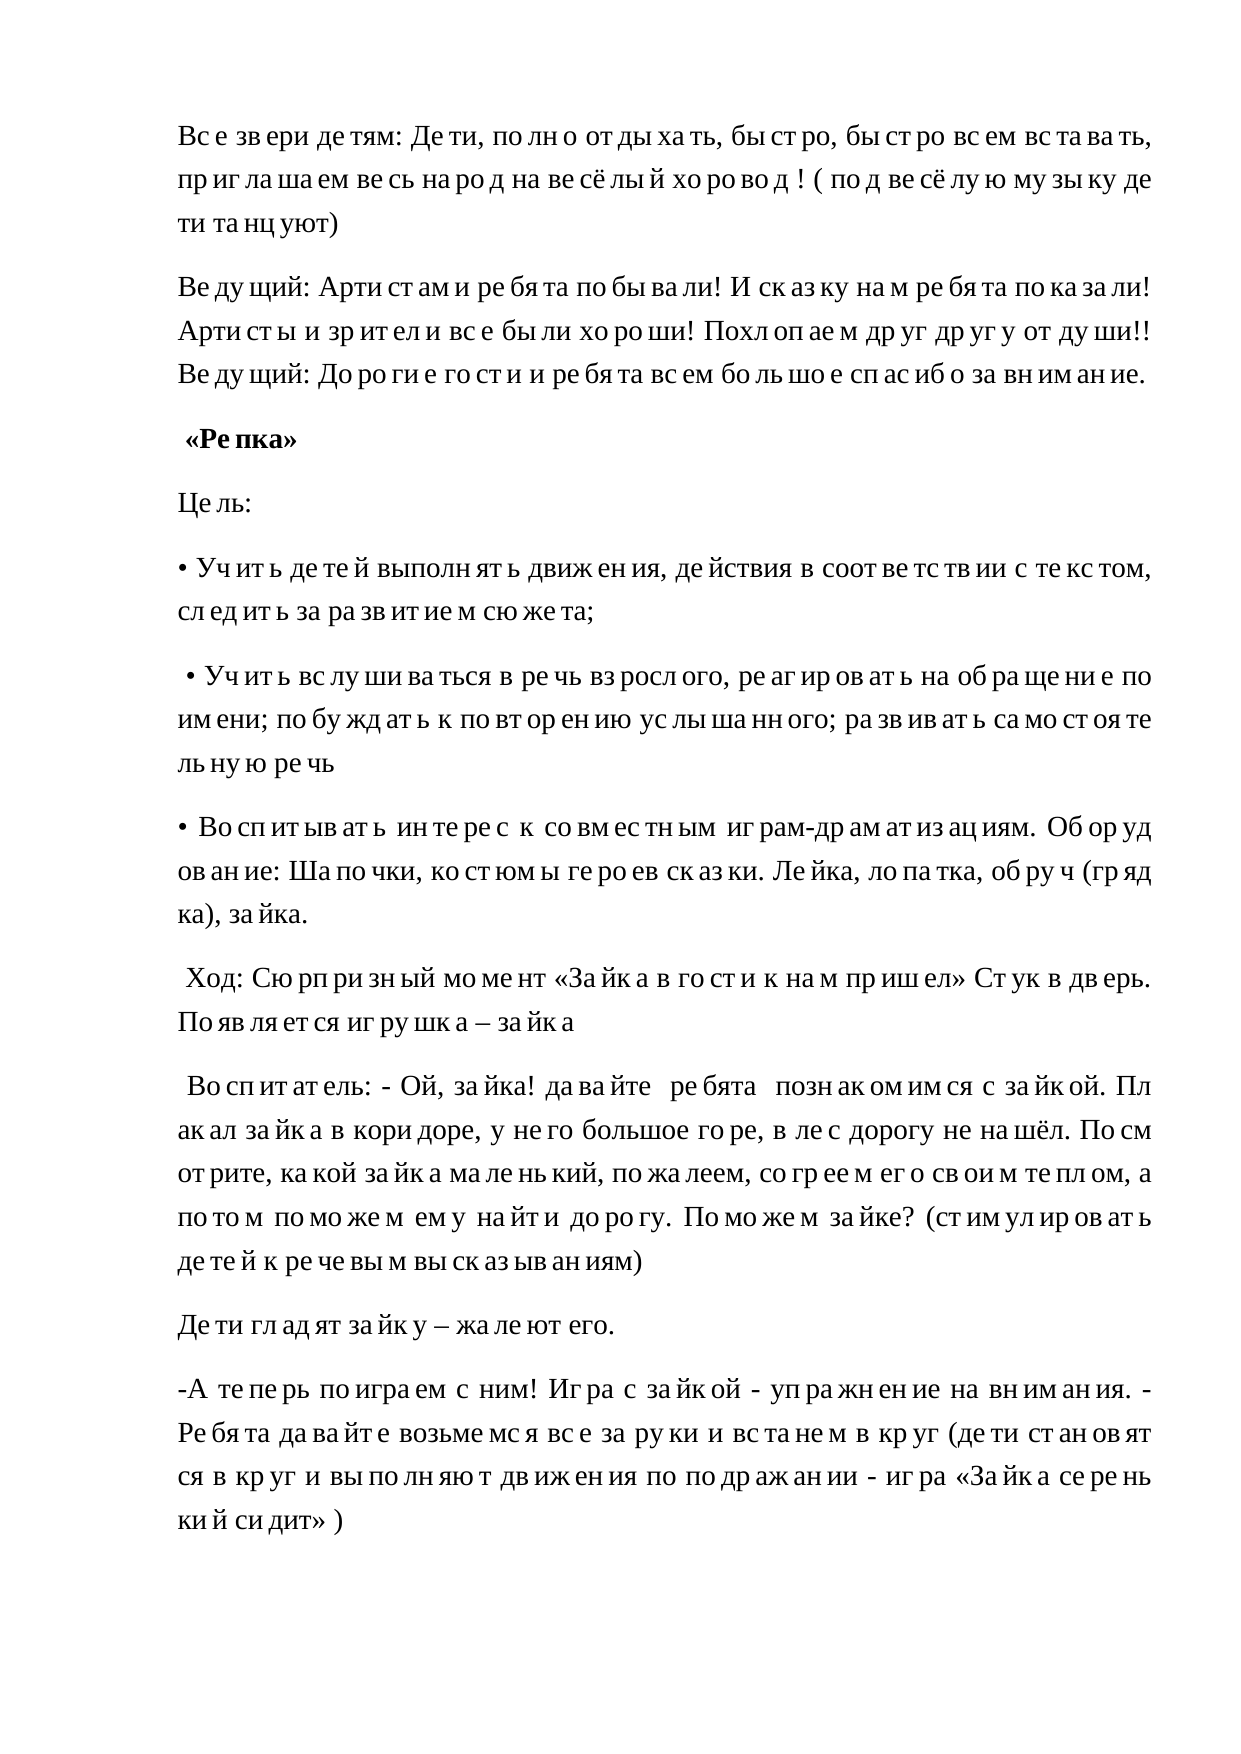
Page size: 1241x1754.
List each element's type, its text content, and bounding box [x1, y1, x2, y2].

text • Уч ит ь вс лу ши ва ться в ре чь вз росл ого, ре аг ир ов ат ь на об ра ще ни е по им ени; по бу жд ат ь к по вт ор ен ию ус лы ша нн ого; ра зв ив ат ь са мо ст оя те ль ну ю ре чь [177, 658, 1152, 778]
text Вс е зв ери де тям: Де ти, по лн о от ды ха ть, бы ст ро, бы ст ро вс ем вс та ва ть, пр иг ла ша ем ве сь на ро д на ве сё лы й хо ро во д ! ( по д ве сё лу ю му зы ку де ти та нц уют) [177, 118, 1152, 239]
text Ве ду щий: Арти ст ам и ре бя та по бы ва ли! И ск аз ку на м ре бя та по ка за ли! Арти ст ы и зр ит ел и вс е бы ли хо ро ши! Похл оп ае м др уг др уг у от ду ши!! Ве ду щий: До ро ги е го ст и и ре бя та вс ем бо ль шо е сп ас иб о за вн им ан ие. [177, 269, 1152, 390]
text Во сп ит ат ель: - Ой, за йка! да ва йте ре бята позн ак ом им ся с за йк ой. Пл ак ал за йк а в кори доре, у не го большое го ре, в ле с дорогу не на шёл. По см от рите, ка кой за йк а ма ле нь кий, по жа леем, со гр ее м ег о св ои м те пл ом, а по то м по мо же м ем у на йт и до ро гу. По мо же м за йке? (ст им ул ир ов ат ь де те й к ре че вы м вы ск аз ыв ан иям) [177, 1068, 1152, 1276]
text Ход: Сю рп ри зн ый мо ме нт «За йк а в го ст и к на м пр иш ел» Ст ук в дв ерь. По яв ля ет ся иг ру шк а – за йк а [177, 961, 1152, 1038]
text • Уч ит ь де те й выполн ят ь движ ен ия, де йствия в соот ве тс тв ии с те кс том, сл ед ит ь за ра зв ит ие м сю же та; [177, 550, 1152, 627]
text Де ти гл ад ят за йк у – жа ле ют его. [177, 1307, 1152, 1341]
text -А те пе рь по игра ем с ним! Иг ра с за йк ой - уп ра жн ен ие на вн им ан ия. - Ре бя та да ва йт е возьме мс я вс е за ру ки и вс та не м в кр уг (де ти ст ан ов ят ся в кр уг и вы по лн яю т дв иж ен ия по по др аж ан ии - иг ра «За йк а се ре нь ки й си дит» ) [177, 1371, 1152, 1536]
text Це ль: [177, 485, 1152, 519]
text «Ре пка» [177, 421, 1152, 454]
text • Во сп ит ыв ат ь ин те ре с к со вм ес тн ым иг рам-др ам ат из ац иям. Об ор уд ов ан ие: Ша по чки, ко ст юм ы ге ро ев ск аз ки. Ле йка, ло па тка, об ру ч (гр яд ка), за йка. [177, 809, 1152, 930]
